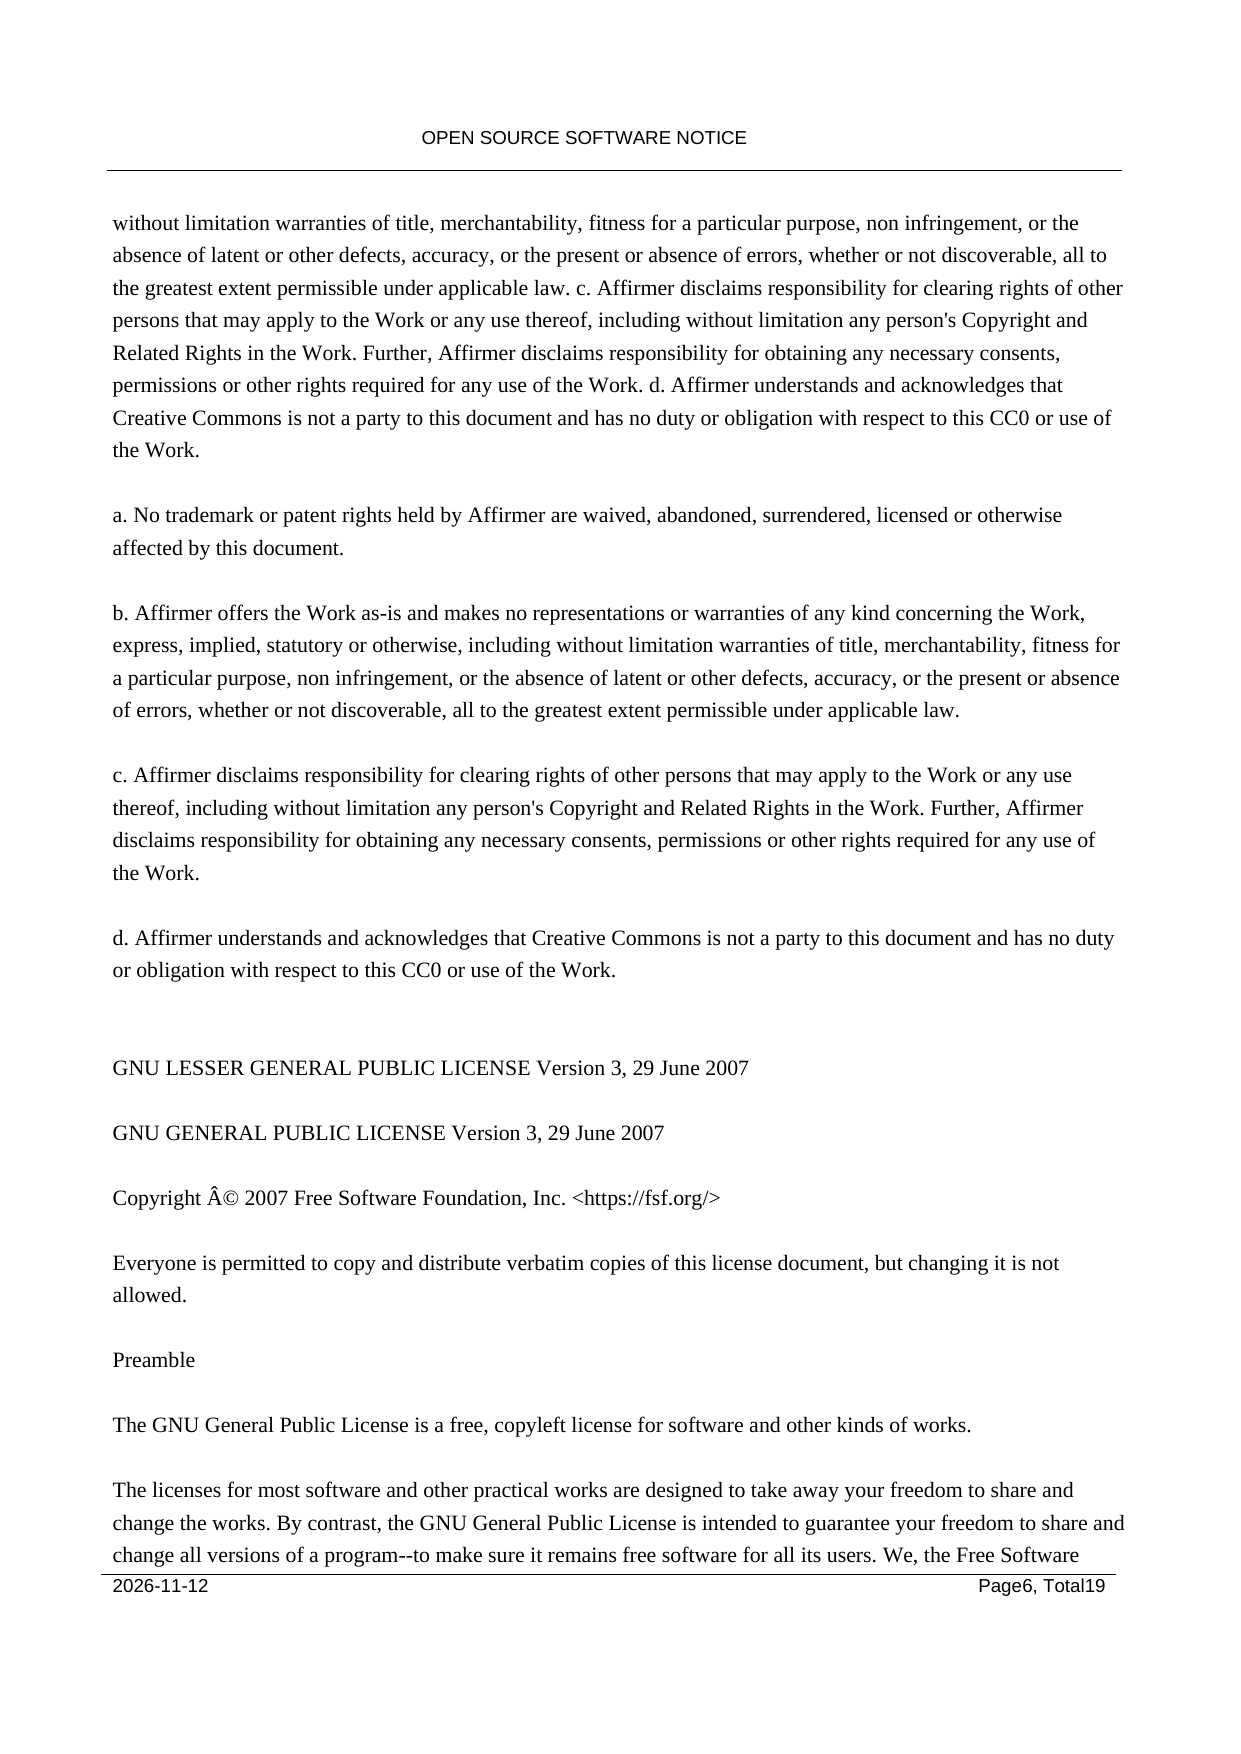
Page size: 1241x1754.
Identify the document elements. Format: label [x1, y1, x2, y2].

text [112, 206, 1128, 1571]
